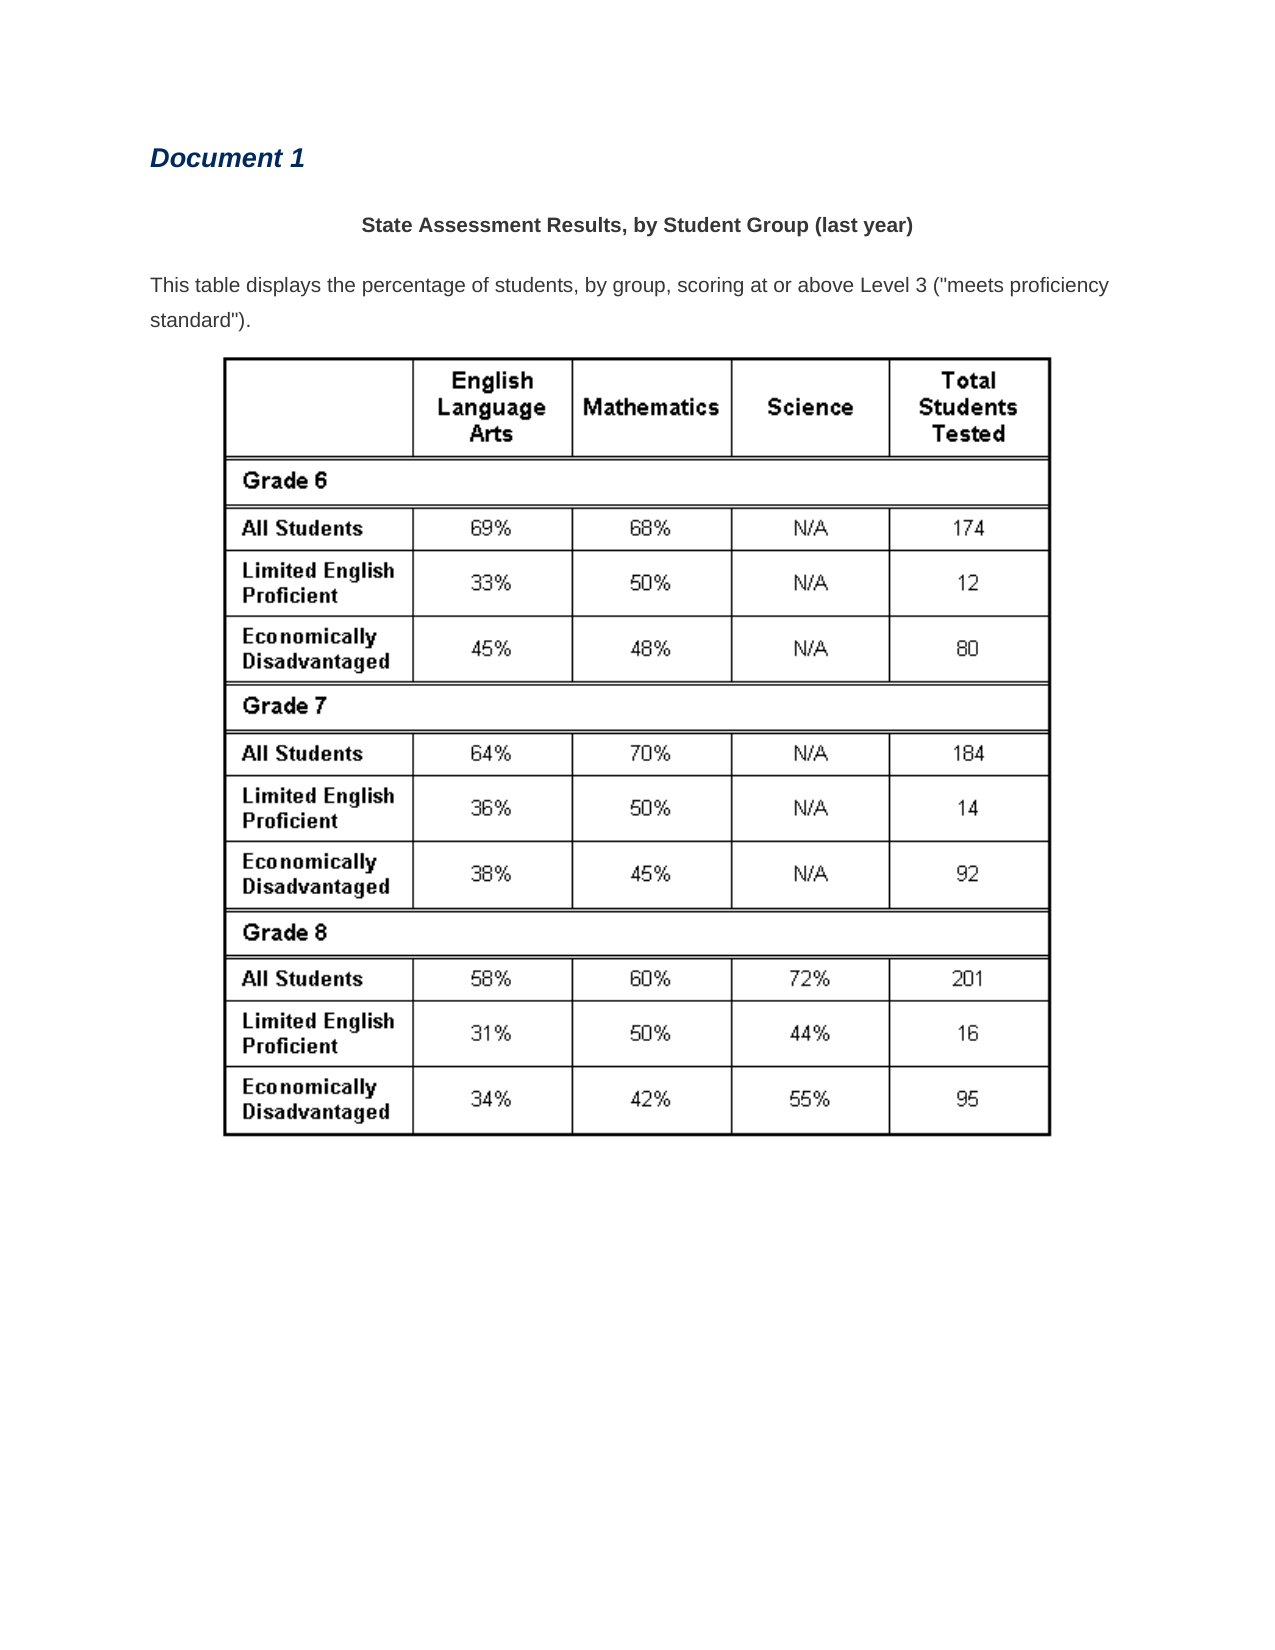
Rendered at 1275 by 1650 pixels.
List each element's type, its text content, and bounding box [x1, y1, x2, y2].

text This table displays the percentage of students, by group, scoring at or above Level 3 ("meets proficiency standard"). [150, 262, 1125, 332]
picture [222, 357, 1053, 1138]
text State Assessment Results, by Student Group (last year) [150, 202, 1125, 237]
text Document 1 [150, 142, 1125, 173]
